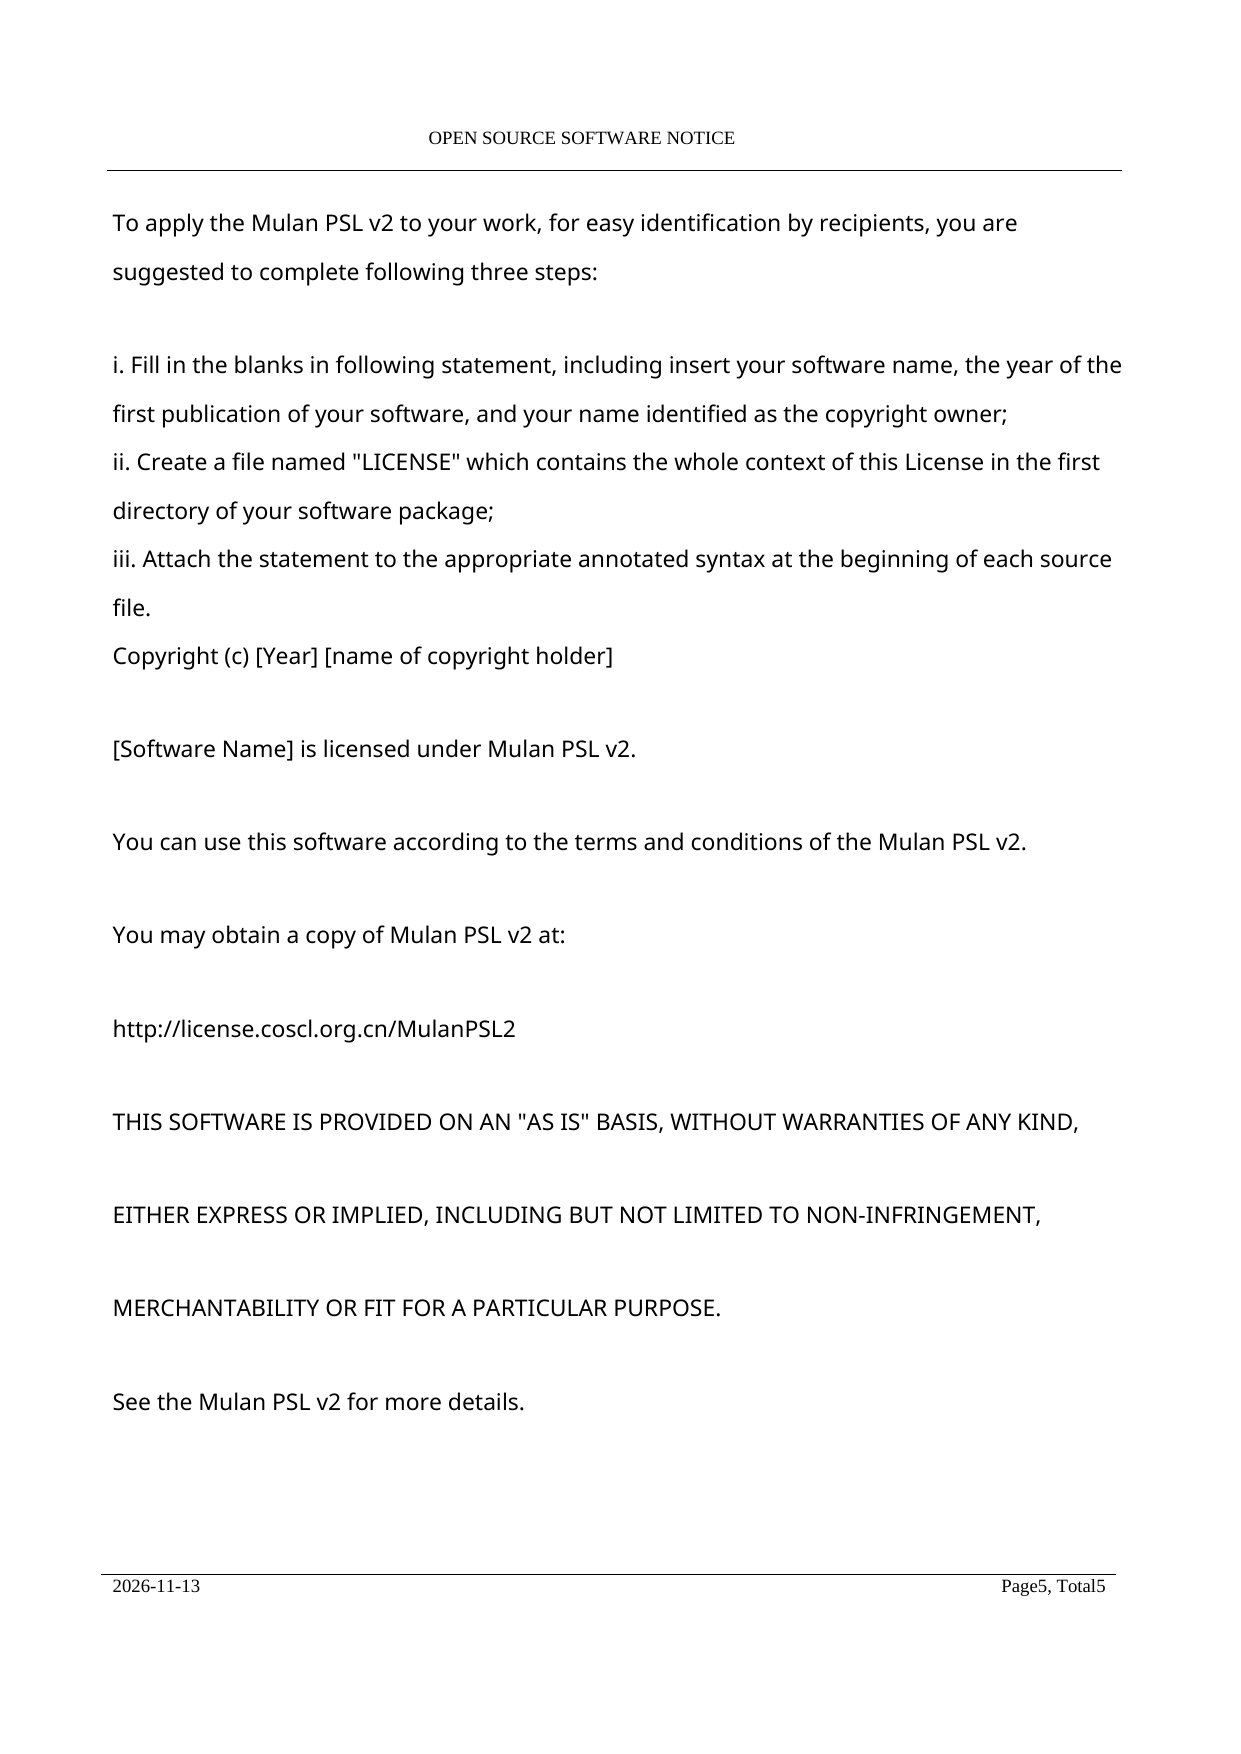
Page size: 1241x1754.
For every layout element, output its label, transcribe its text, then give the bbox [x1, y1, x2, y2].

text See the Mulan PSL v2 for more details. [112, 1385, 1128, 1417]
text ii. Create a file named "LICENSE" which contains the whole context of this License in the first directory of your software package; [112, 445, 1128, 526]
text To apply the Mulan PSL v2 to your work, for easy identification by recipients, you are suggested to complete following three steps: [112, 206, 1128, 288]
text You can use this software according to the terms and conditions of the Mulan PSL v2. [112, 825, 1128, 858]
text http://license.coscl.org.cn/MulanPSL2 [112, 1012, 1128, 1044]
text You may obtain a copy of Mulan PSL v2 at: [112, 919, 1128, 951]
text THIS SOFTWARE IS PROVIDED ON AN "AS IS" BASIS, WITHOUT WARRANTIES OF ANY KIND, [112, 1105, 1128, 1138]
text EITHER EXPRESS OR IMPLIED, INCLUDING BUT NOT LIMITED TO NON-INFRINGEMENT, [112, 1198, 1128, 1231]
text i. Fill in the blanks in following statement, including insert your software name, the year of the first publication of your software, and your name identified as the copyright owner; [112, 348, 1128, 429]
text Copyright (c) [Year] [name of copyright holder] [112, 639, 1128, 671]
text [Software Name] is licensed under Mulan PSL v2. [112, 732, 1128, 765]
text iii. Attach the statement to the appropriate annotated syntax at the beginning of each source file. [112, 542, 1128, 623]
text MERCHANTABILITY OR FIT FOR A PARTICULAR PURPOSE. [112, 1292, 1128, 1324]
